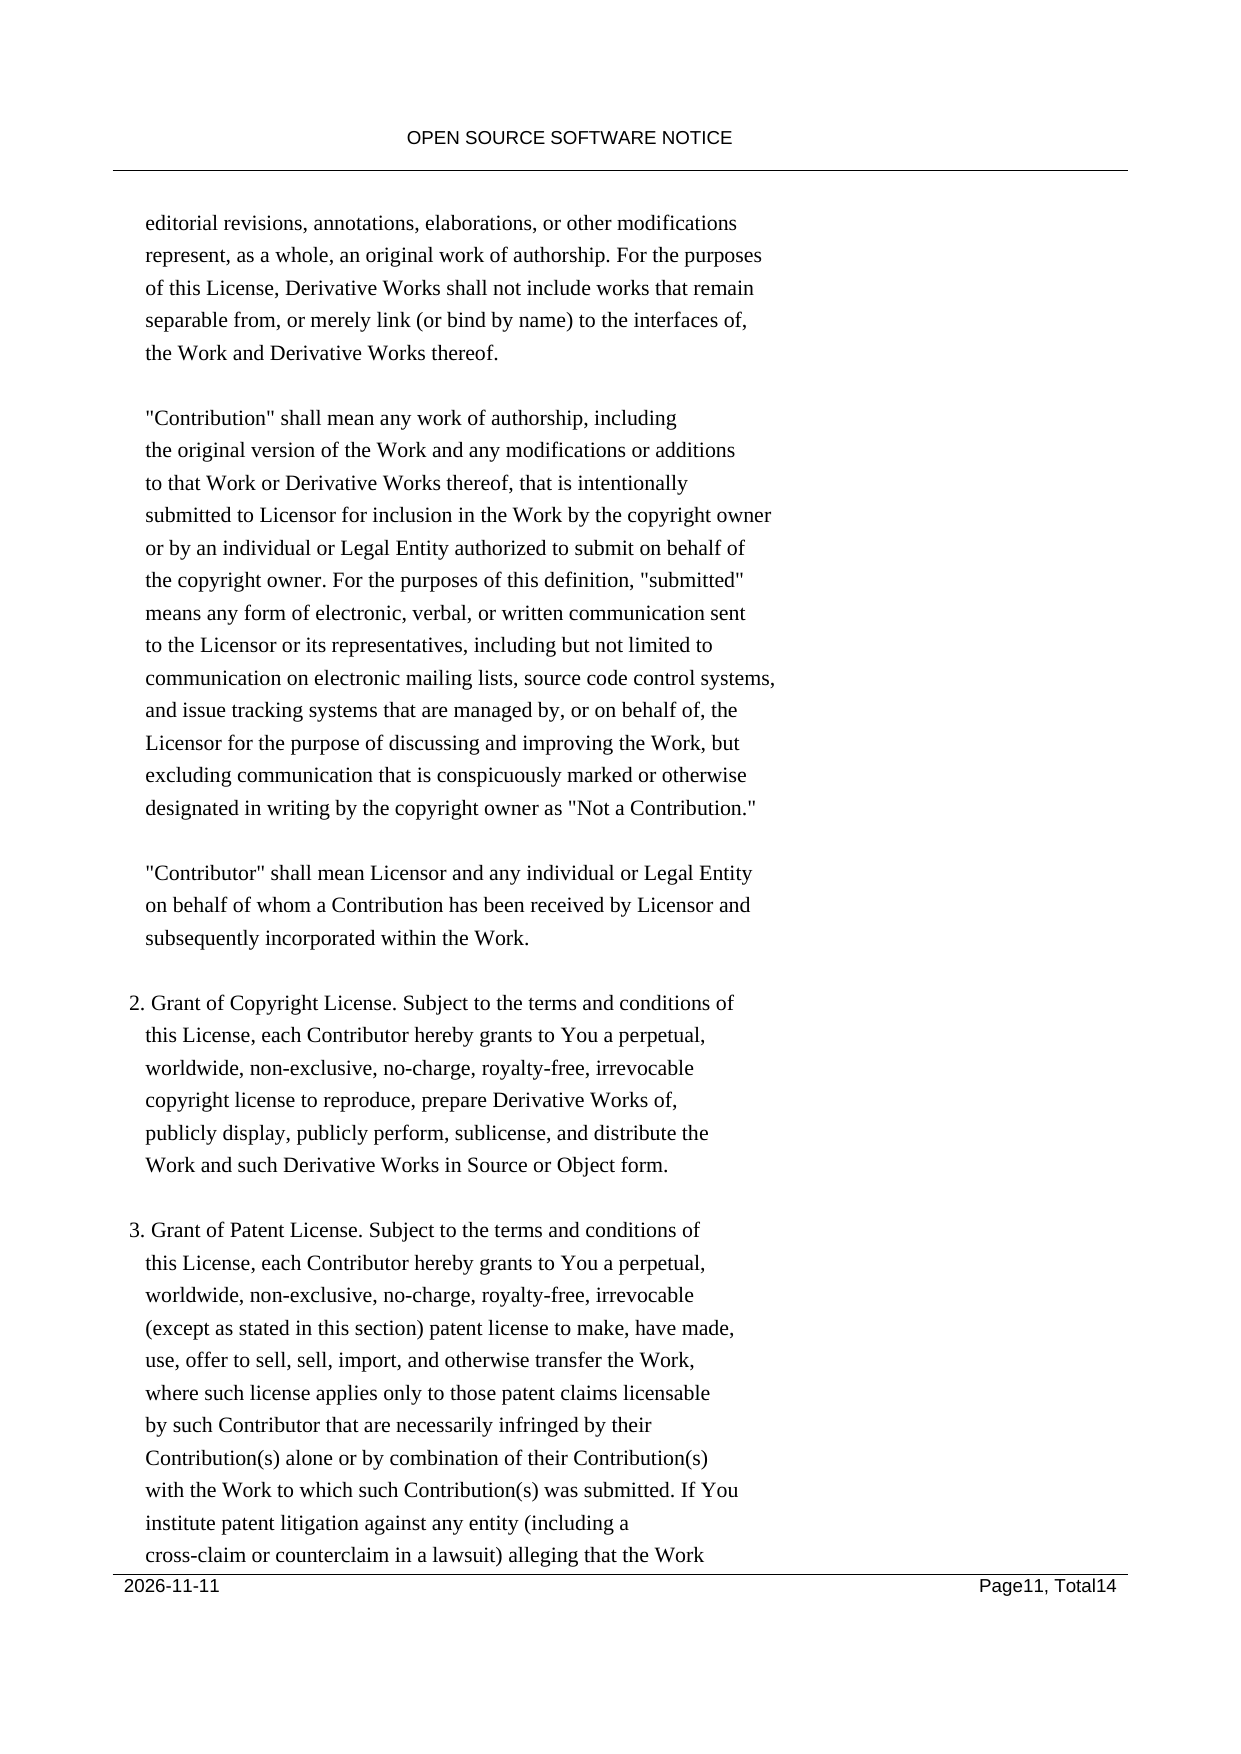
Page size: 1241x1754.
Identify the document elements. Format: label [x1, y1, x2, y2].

text [112, 206, 1128, 1571]
